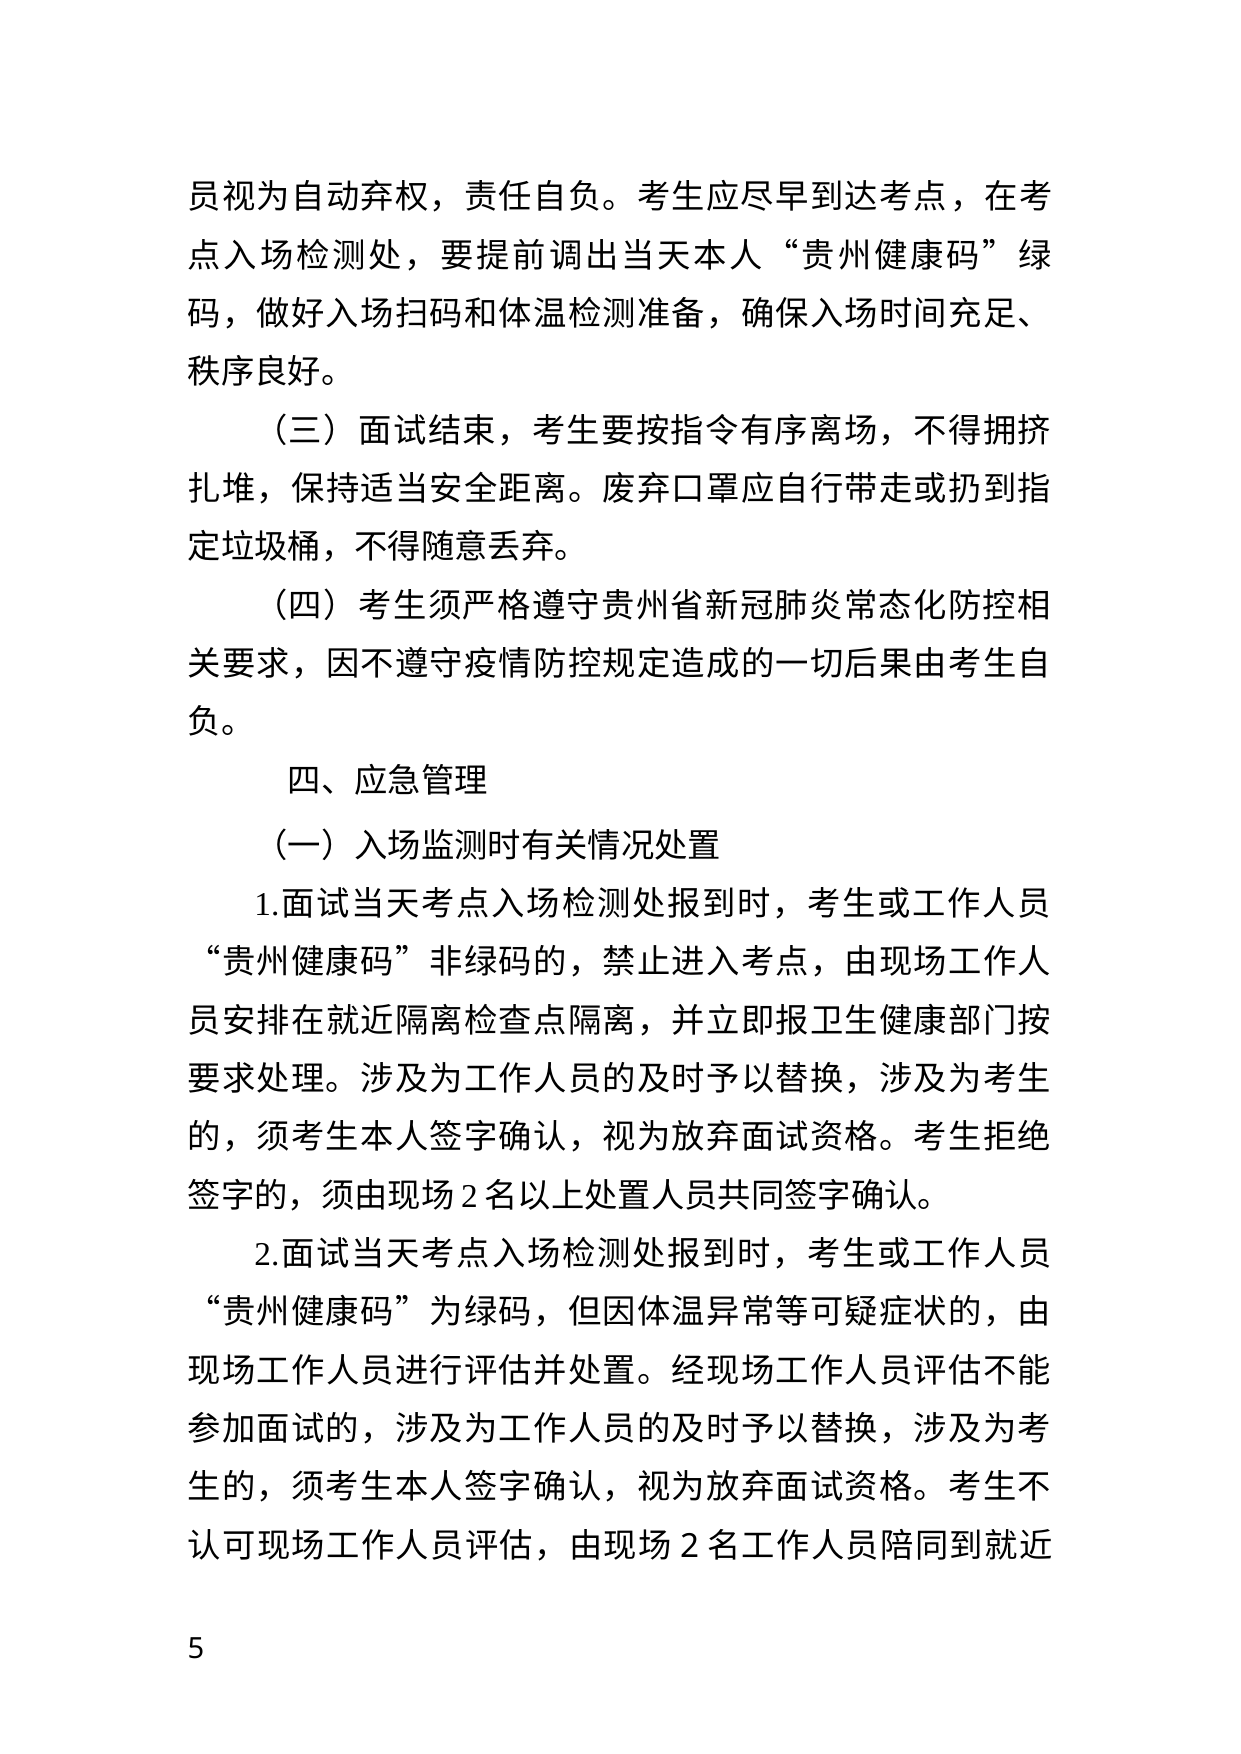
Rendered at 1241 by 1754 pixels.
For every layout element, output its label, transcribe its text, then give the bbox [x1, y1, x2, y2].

text 四、应急管理 [187, 745, 1053, 810]
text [187, 162, 1053, 395]
text 1.面试当天考点入场检测处报到时，考生或工作人员“贵州健康码”非绿码的，禁止进入考点，由现场工作人员安排在就近隔离检查点隔离，并立即报卫生健康部门按要求处理。涉及为工作人员的及时予以替换，涉及为考生的，须考生本人签字确认，视为放弃面试资格。考生拒绝签字的，须由现场2名以上处置人员共同签字确认。 [187, 869, 1053, 1219]
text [187, 1219, 1053, 1569]
text （一）入场监测时有关情况处置 [187, 810, 1053, 869]
text （四）考生须严格遵守贵州省新冠肺炎常态化防控相关要求，因不遵守疫情防控规定造成的一切后果由考生自负。 [187, 570, 1053, 745]
text （三）面试结束，考生要按指令有序离场，不得拥挤扎堆，保持适当安全距离。废弃口罩应自行带走或扔到指定垃圾桶，不得随意丢弃。 [187, 395, 1053, 570]
